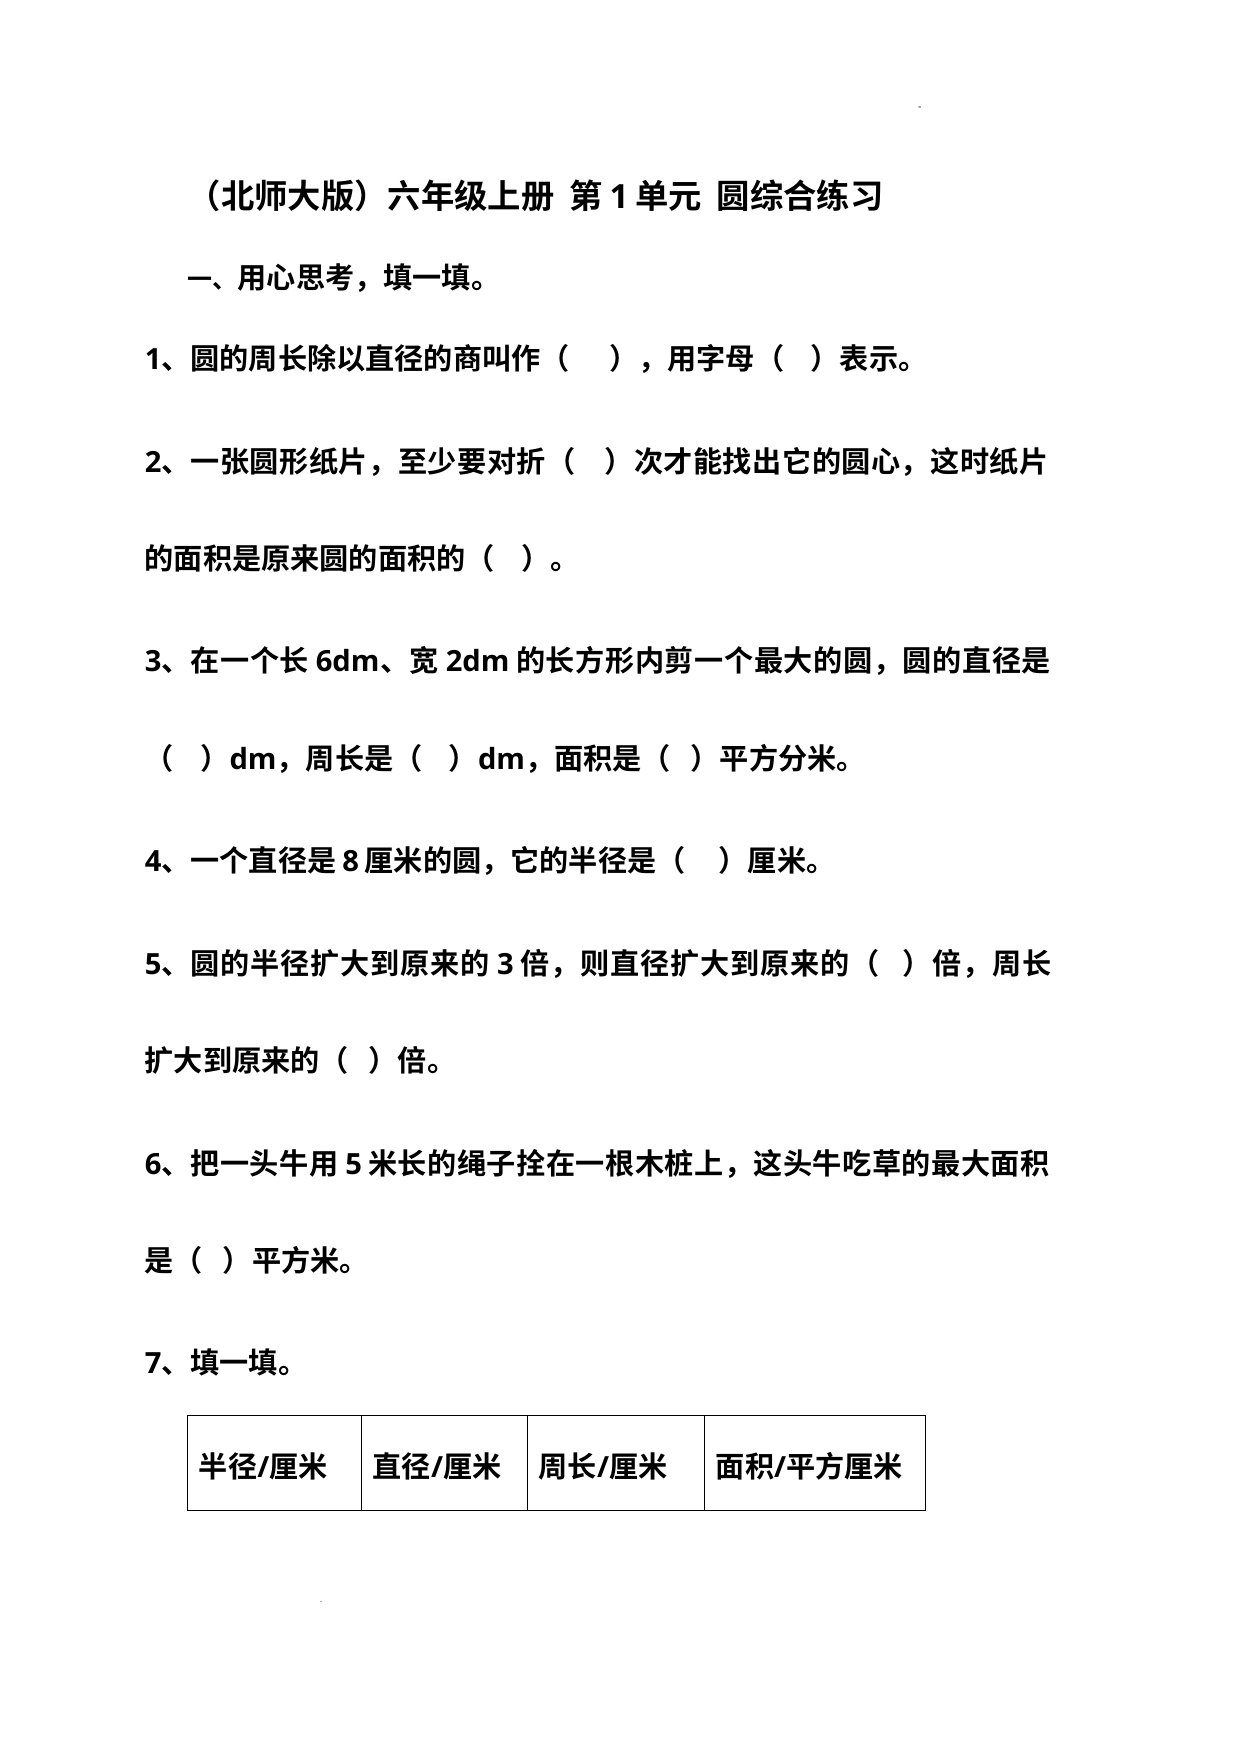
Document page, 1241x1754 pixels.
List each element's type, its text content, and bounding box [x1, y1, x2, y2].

text （北师大版）六年级上册 第1单元 圆综合练习 [187, 162, 1053, 227]
text 一、用心思考，填一填。 [187, 243, 1053, 308]
list 一张圆形纸片，至少要对折（ ）次才能找出它的圆心，这时纸片的面积是原来圆的面积的（ ）。 [144, 427, 1053, 589]
table_header 周长/厘米 [528, 1416, 704, 1510]
table_header 直径/厘米 [362, 1416, 527, 1510]
table_header 半径/厘米 [188, 1416, 361, 1510]
list 把一头牛用5米长的绳子拴在一根木桩上，这头牛吃草的最大面积是（ ）平方米。 [144, 1129, 1053, 1291]
list 一个直径是8厘米的圆，它的半径是（ ）厘米。 [144, 827, 1053, 892]
list 在一个长6dm、宽2dm的长方形内剪一个最大的圆，圆的直径是（ ）dm，周长是（ ）dm，面积是（ ）平方分米。 [144, 627, 1053, 789]
list 圆的周长除以直径的商叫作（ ），用字母（ ）表示。 [144, 324, 1053, 389]
list 填一填。 [144, 1329, 1053, 1394]
list 圆的半径扩大到原来的3倍，则直径扩大到原来的（ ）倍，周长扩大到原来的（ ）倍。 [144, 929, 1053, 1092]
table_header 面积/平方厘米 [705, 1416, 925, 1510]
